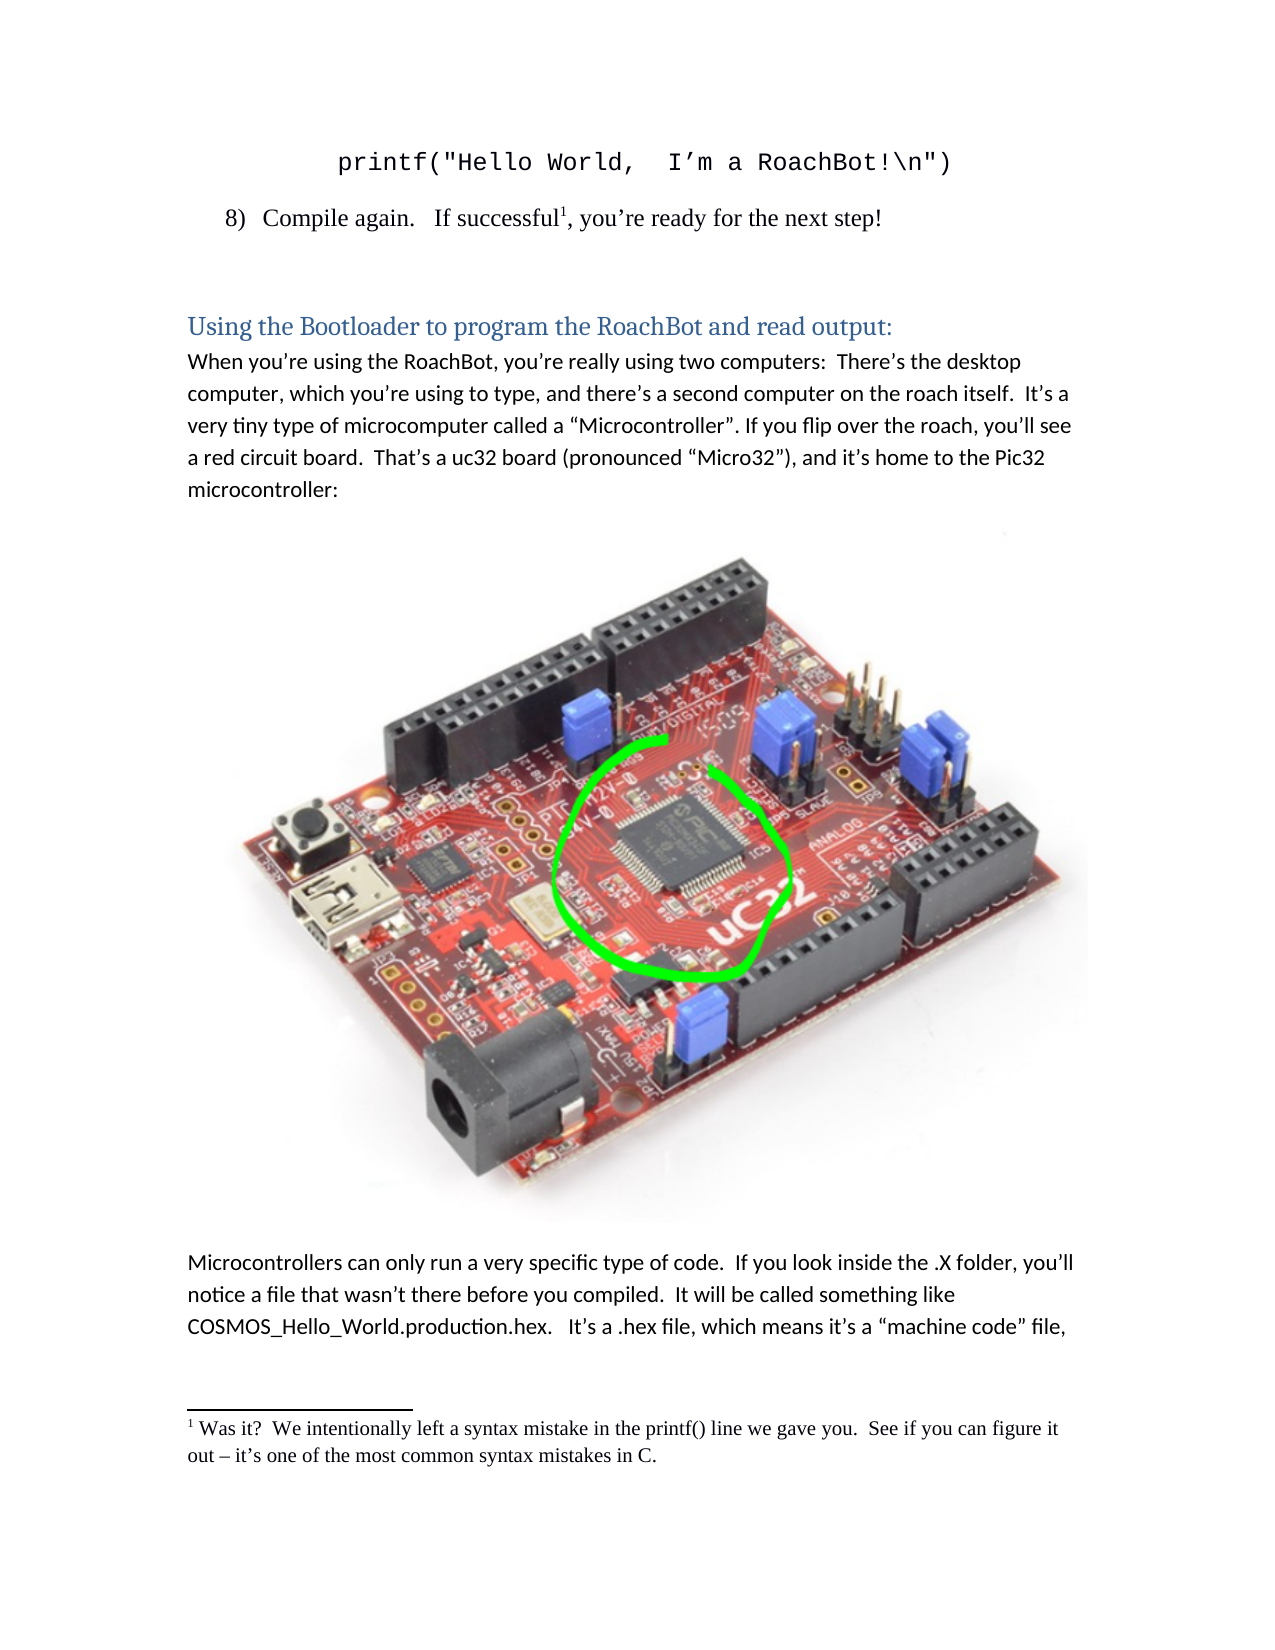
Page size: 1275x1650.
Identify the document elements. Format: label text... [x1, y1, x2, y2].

text When you’re using the RoachBot, you’re really using two computers: There’s the desktop computer, which you’re using to type, and there’s a second computer on the roach itself. It’s a very tiny type of microcomputer called a “Microcontroller”. If you flip over the roach, you’ll see a red circuit board. That’s a uc32 board (pronounced “Micro32”), and it’s home to the Pic32 microcontroller: [187, 347, 1087, 503]
text printf("Hello World, I’m a RoachBot!\n") [262, 150, 1087, 178]
subtitle Using the Bootloader to program the RoachBot and read output: [187, 311, 1087, 342]
picture [187, 528, 1088, 1223]
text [187, 1248, 1087, 1340]
list Compile again. If successful, you’re ready for the next step! [225, 203, 1087, 232]
